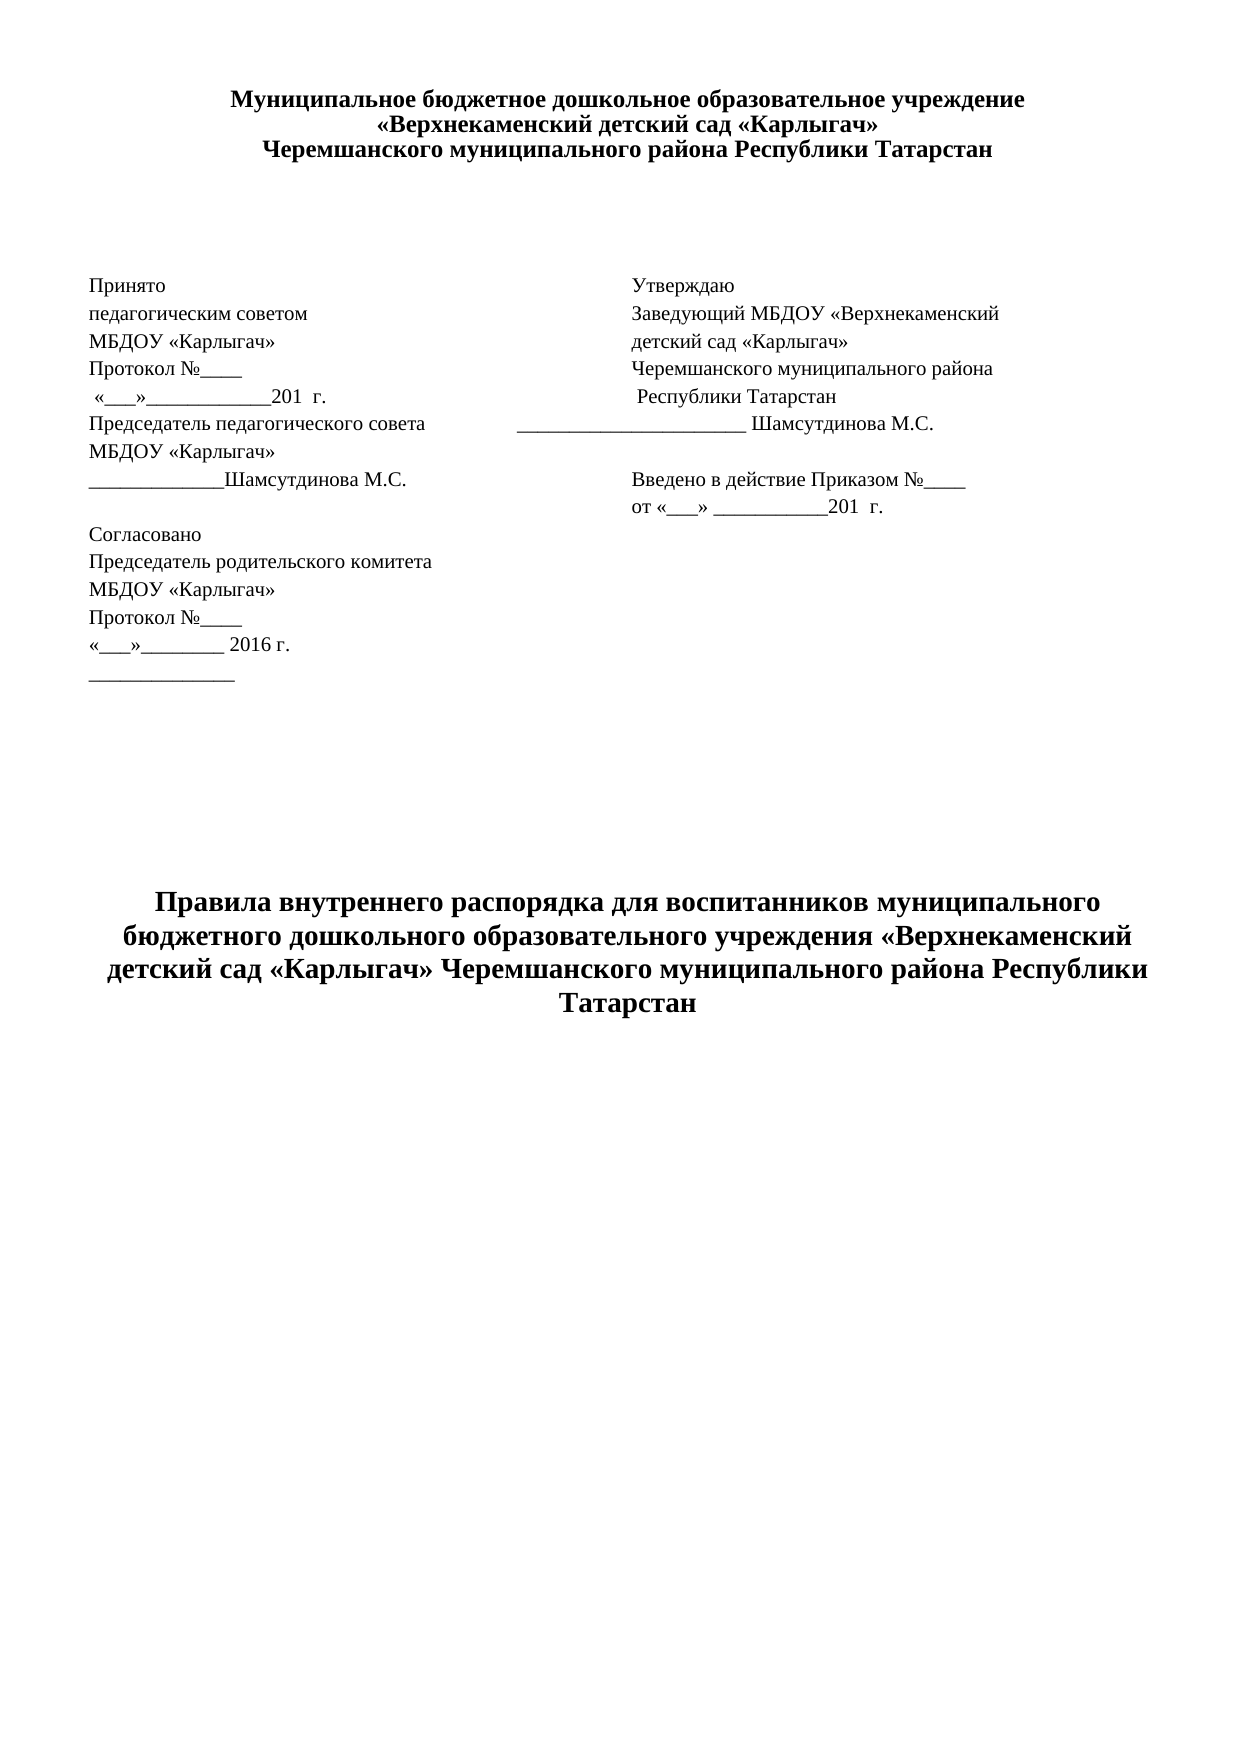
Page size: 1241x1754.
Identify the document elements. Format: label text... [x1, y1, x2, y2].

table_header Утверждаю Заведующий МБДОУ «Верхнекаменский детский сад «Карлыгач» Черемшанского муниципального района Республики Татарстан ______________________ Шамсутдинова М.С. Введено в действие Приказом №____ от «___» ___________201 г. [620, 273, 1240, 798]
text «Верхнекаменский детский сад «Карлыгач» [74, 112, 1181, 137]
text Правила внутреннего распорядка для воспитанников муниципального бюджетного дошкольного образовательного учреждения «Верхнекаменский детский сад «Карлыгач» Черемшанского муниципального района Республики Татарстан [74, 884, 1181, 1018]
text Муниципальное бюджетное дошкольное образовательное учреждение [74, 87, 1181, 112]
table_header Принято педагогическим советом МБДОУ «Карлыгач» Протокол №____ «___»____________201 г. Председатель педагогического совета МБДОУ «Карлыгач» _____________Шамсутдинова М.С. Согласовано Председатель родительского комитета МБДОУ «Карлыгач» Протокол №____ «___»________ 2016 г. ______________ [0, 273, 620, 798]
text Черемшанского муниципального района Республики Татарстан [74, 137, 1181, 162]
